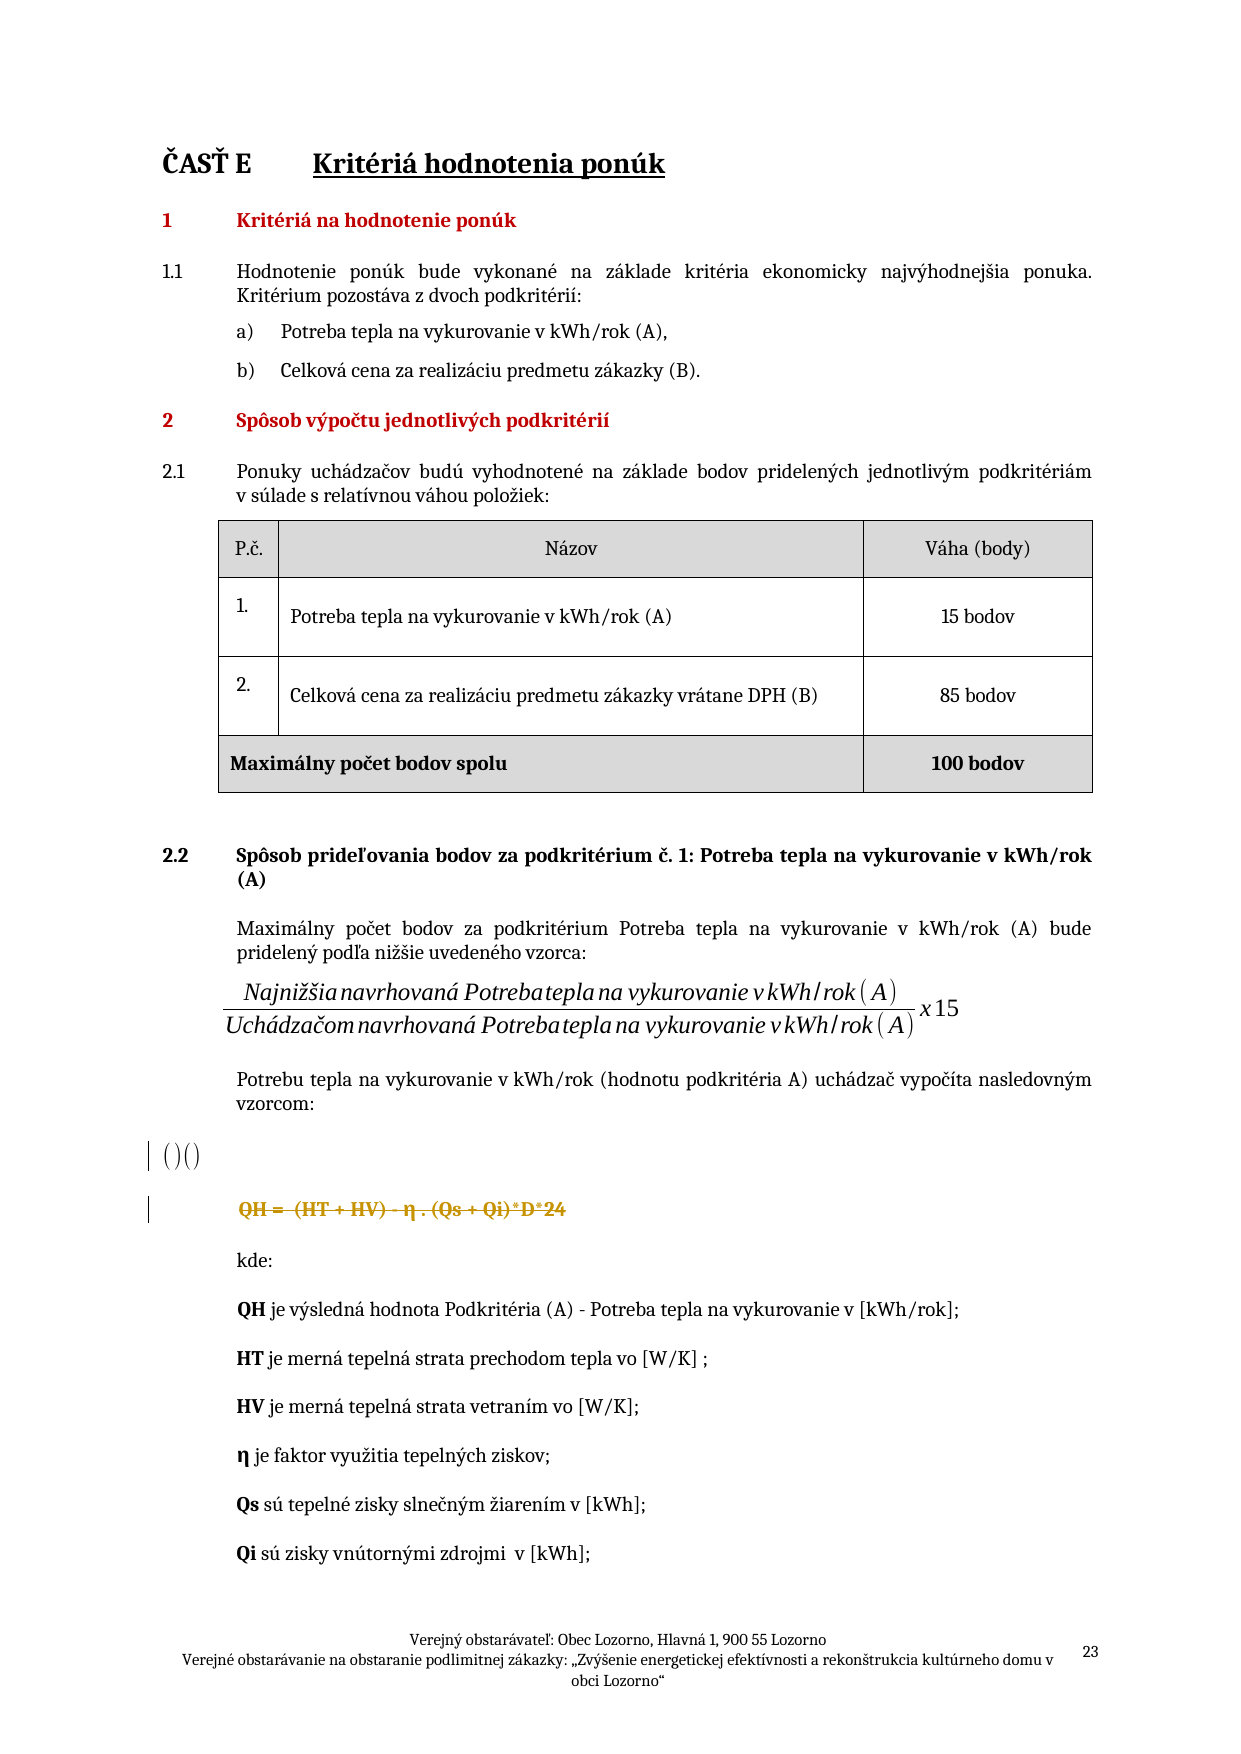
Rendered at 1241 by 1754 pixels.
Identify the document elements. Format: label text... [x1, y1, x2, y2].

subtitle kde: [236, 1248, 1093, 1272]
table_cell Maximálny počet bodov spolu [219, 736, 863, 792]
table_cell 100 bodov [864, 736, 1092, 792]
table_cell Celková cena za realizáciu predmetu zákazky vrátane DPH (B) [279, 657, 863, 735]
table_header Váha (body) [864, 521, 1092, 577]
subtitle Celková cena za realizáciu predmetu zákazky (B). [236, 358, 1093, 382]
table_cell 15 bodov [864, 578, 1092, 656]
subtitle Ponuky uchádzačov budú vyhodnotené na základe bodov pridelených jednotlivým podkritériám v súlade s relatívnou váhou položiek: [162, 460, 1093, 508]
table_header P.č. [219, 521, 278, 577]
subtitle Qi sú zisky vnútornými zdrojmi v [kWh]; [236, 1542, 1093, 1566]
subtitle Kritériá hodnotenia ponúk [162, 148, 1093, 181]
table_cell 85 bodov [864, 657, 1092, 735]
subtitle Spôsob prideľovania bodov za podkritérium č. 1: Potreba tepla na vykurovanie v kWh/rok (A) [162, 844, 1093, 892]
subtitle η je faktor využitia tepelných ziskov; [236, 1444, 1093, 1468]
table_header Názov [279, 521, 863, 577]
subtitle Kritériá na hodnotenie ponúk [162, 209, 1093, 233]
subtitle Maximálny počet bodov za podkritérium Potreba tepla na vykurovanie v kWh/rok (A) bude pridelený podľa nižšie uvedeného vzorca: [236, 917, 1093, 965]
table_cell [219, 578, 278, 656]
subtitle HT je merná tepelná strata prechodom tepla vo [W/K] ; [236, 1346, 1093, 1370]
table_cell [219, 657, 278, 735]
subtitle Spôsob výpočtu jednotlivých podkritérií [162, 409, 1093, 433]
subtitle Qs sú tepelné zisky slnečným žiarením v [kWh]; [236, 1493, 1093, 1517]
subtitle Potreba tepla na vykurovanie v kWh/rok (A), [236, 320, 1093, 344]
subtitle HV je merná tepelná strata vetraním vo [W/K]; [236, 1395, 1093, 1419]
subtitle Potrebu tepla na vykurovanie v kWh/rok (hodnotu podkritéria A) uchádzač vypočíta nasledovným vzorcom: [236, 1068, 1093, 1116]
subtitle QH je výsledná hodnota Podkritéria (A) - Potreba tepla na vykurovanie v [kWh/rok]; [236, 1297, 1093, 1321]
table_cell Potreba tepla na vykurovanie v kWh/rok (A) [279, 578, 863, 656]
subtitle Hodnotenie ponúk bude vykonané na základe kritéria ekonomicky najvýhodnejšia ponuka. Kritérium pozostáva z dvoch podkritérií: [162, 259, 1093, 307]
